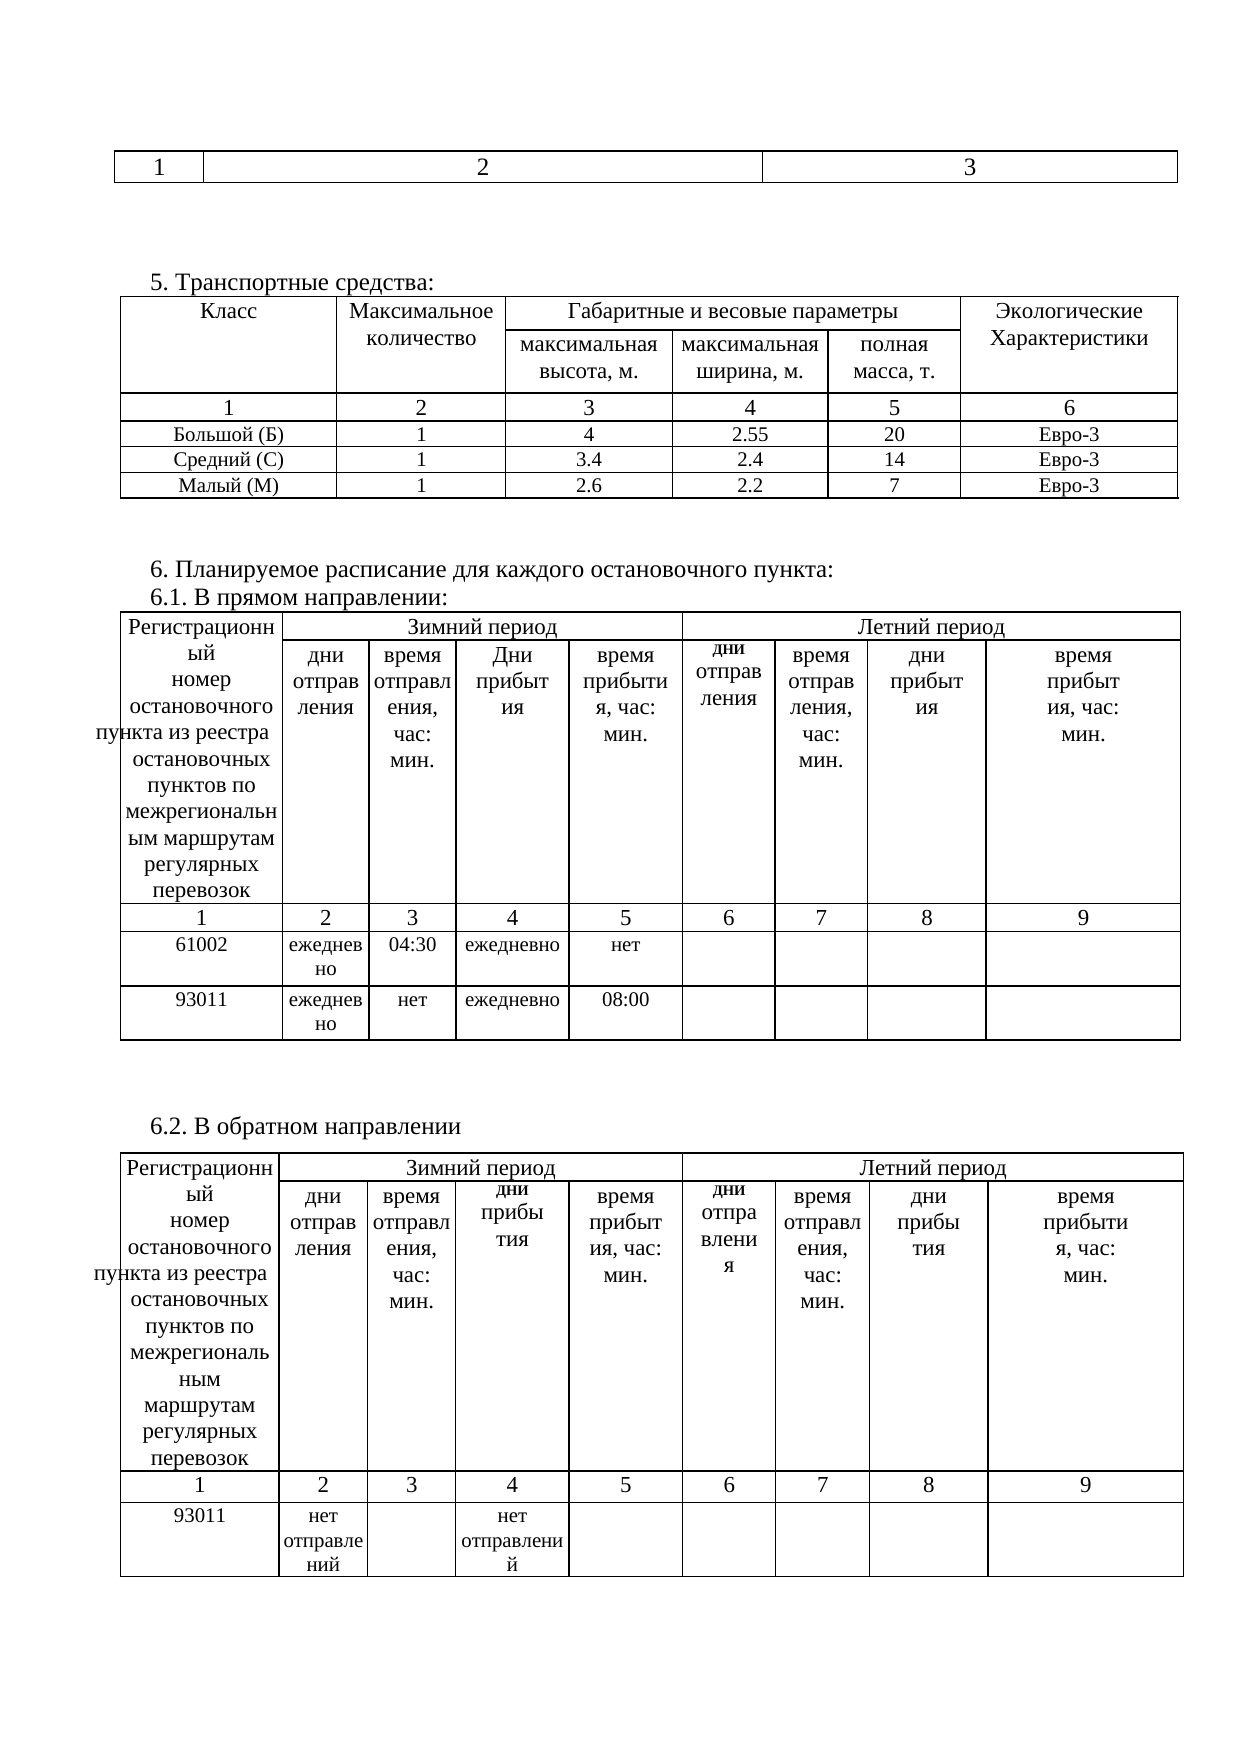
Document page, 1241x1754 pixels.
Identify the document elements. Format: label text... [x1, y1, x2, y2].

table_cell время прибыт ия, час: мин. [987, 641, 1180, 903]
table_cell 3 [370, 904, 455, 931]
table_cell [987, 987, 1180, 1039]
table_cell ДНИ отпра влени я [683, 1182, 775, 1470]
table_header Летний период [683, 1154, 1183, 1180]
table_cell 2.4 [673, 447, 827, 471]
table_cell 5 [570, 1472, 682, 1502]
table_cell [570, 1503, 682, 1576]
text 6.1. В прямом направлении: [150, 582, 1090, 611]
table_cell полная масса, т. [829, 331, 960, 392]
table_cell [989, 1503, 1183, 1576]
table_cell максимальная ширина, м. [673, 331, 827, 392]
table_cell [683, 1503, 775, 1576]
table_cell 2 [280, 1472, 367, 1502]
table_cell ежедневно [283, 987, 368, 1039]
table_cell нет [570, 932, 682, 985]
table_cell 93011 [121, 1503, 278, 1576]
table_cell 3 [763, 152, 1177, 181]
table_cell 4 [457, 904, 568, 931]
table_cell 4 [506, 422, 672, 446]
table_cell [776, 932, 867, 985]
table_cell [683, 987, 774, 1039]
table_cell дни прибы тия [870, 1182, 987, 1470]
table_cell ежедневно [283, 932, 368, 985]
table_cell 6 [683, 1472, 775, 1502]
table_cell 04:30 [370, 932, 455, 985]
table_cell 7 [776, 904, 867, 931]
table_cell 1 [337, 422, 505, 446]
text 6.2. В обратном направлении [150, 1111, 1090, 1140]
table_cell 5 [570, 904, 682, 931]
table_cell 1 [121, 394, 336, 420]
table_cell 7 [776, 1472, 869, 1502]
table_cell 6 [961, 394, 1177, 420]
text 6. Планируемое расписание для каждого остановочного пункта: [150, 554, 1090, 582]
table_cell 4 [673, 394, 827, 420]
table_header Габаритные и весовые параметры [506, 297, 960, 329]
table_cell 4 [456, 1472, 568, 1502]
table_cell время отправ ления, час: мин. [776, 641, 867, 903]
table_header Класс [121, 297, 336, 392]
table_cell время отправл ения, час: мин. [368, 1182, 455, 1470]
table_cell дни прибыт ия [868, 641, 985, 903]
table_cell ДНИ прибы тия [456, 1182, 568, 1470]
table_cell 2.55 [673, 422, 827, 446]
table_cell нет отправлений [456, 1503, 568, 1576]
table_cell ежедневно [457, 932, 568, 985]
table_cell [683, 932, 774, 985]
table_cell 1 [121, 904, 282, 931]
table_cell [868, 987, 985, 1039]
table_cell 61002 [121, 932, 282, 985]
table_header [121, 1154, 278, 1470]
table_cell 5 [829, 394, 960, 420]
table_cell 08:00 [570, 987, 682, 1039]
table_cell 2.6 [506, 473, 672, 497]
table_cell время отправл ения, час: мин. [370, 641, 455, 903]
text 5. Транспортные средства: [150, 267, 1090, 296]
table_cell 8 [870, 1472, 987, 1502]
table_cell Евро-3 [961, 473, 1177, 497]
table_cell 3.4 [506, 447, 672, 471]
table_cell нет отправлений [280, 1503, 367, 1576]
table_cell время прибыти я, час: мин. [570, 641, 682, 903]
table_cell время прибыти я, час: мин. [989, 1182, 1183, 1470]
table_header Максимальное количество [337, 297, 505, 392]
table_header Регистрационный номер остановочного пункта из реестра остановочных пунктов по межрегиональным маршрутам регулярных перевозок [121, 613, 282, 903]
table_cell [868, 932, 985, 985]
table_cell ежедневно [457, 987, 568, 1039]
table_cell 9 [987, 904, 1180, 931]
table_cell 7 [829, 473, 960, 497]
table_cell Средний (С) [121, 447, 336, 471]
table_cell [776, 987, 867, 1039]
table_header Летний период [683, 613, 1180, 639]
table_cell 14 [829, 447, 960, 471]
table_cell 3 [506, 394, 672, 420]
table_cell время отправл ения, час: мин. [776, 1182, 869, 1470]
table_cell 6 [683, 904, 774, 931]
table_cell Дни прибыт ия [457, 641, 568, 903]
table_cell 2 [337, 394, 505, 420]
table_cell 1 [121, 1472, 278, 1502]
table_cell 1 [115, 152, 203, 181]
table_cell [987, 932, 1180, 985]
table_cell 2 [204, 152, 762, 181]
table_cell Большой (Б) [121, 422, 336, 446]
table_cell 1 [337, 473, 505, 497]
table_cell [870, 1503, 987, 1576]
table_cell Евро-3 [961, 422, 1177, 446]
table_cell [368, 1503, 455, 1576]
table_cell 2 [283, 904, 368, 931]
table_cell 8 [868, 904, 985, 931]
table_header Экологические Характеристики [961, 297, 1177, 392]
table_cell 9 [989, 1472, 1183, 1502]
table_cell 93011 [121, 987, 282, 1039]
table_cell [776, 1503, 869, 1576]
table_cell время прибыт ия, час: мин. [570, 1182, 682, 1470]
table_cell 2.2 [673, 473, 827, 497]
table_cell Евро-3 [961, 447, 1177, 471]
table_cell дни отправ ления [283, 641, 368, 903]
table_cell 1 [337, 447, 505, 471]
table_cell 20 [829, 422, 960, 446]
table_cell максимальная высота, м. [506, 331, 672, 392]
table_cell 3 [368, 1472, 455, 1502]
table_cell дни отправ ления [280, 1182, 367, 1470]
table_cell ДНИ отправ ления [683, 641, 774, 903]
table_cell Малый (М) [121, 473, 336, 497]
table_cell нет [370, 987, 455, 1039]
table_header Зимний период [280, 1154, 682, 1180]
table_header Зимний период [283, 613, 682, 639]
